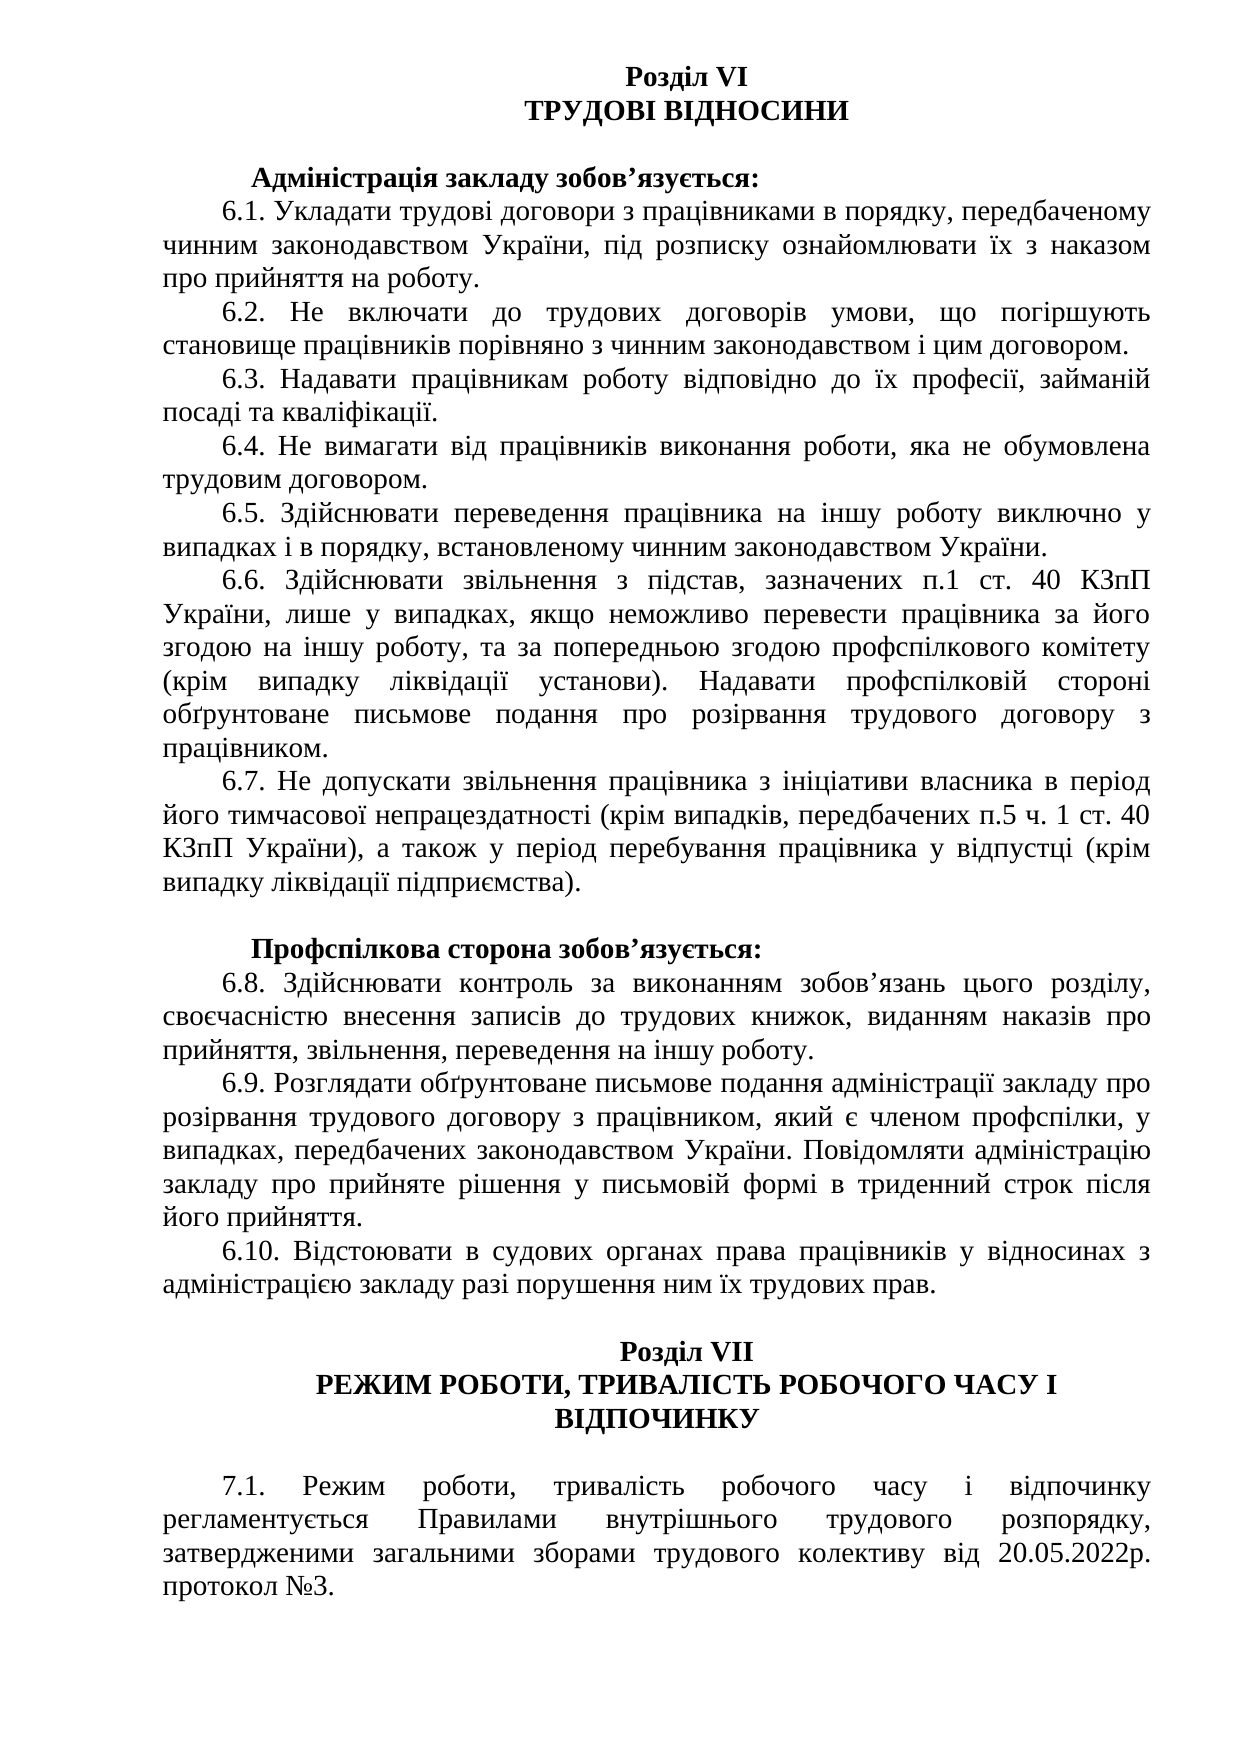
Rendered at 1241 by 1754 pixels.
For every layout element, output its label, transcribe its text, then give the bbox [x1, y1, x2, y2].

text Розділ VI [162, 59, 1152, 93]
text Профспілкова сторона зобов’язується: [162, 931, 1152, 965]
text 7.1. Режим роботи, тривалість робочого часу і відпочинку регламентується Правилами внутрішнього трудового розпорядку, затвердженими загальними зборами трудового колективу від 20.05.2022р. протокол №3. [162, 1468, 1152, 1602]
text 6.1. Укладати трудові договори з працівниками в порядку, передбаченому чинним законодавством України, під розписку ознайомлювати їх з наказом про прийняття на роботу. [162, 193, 1152, 294]
text 6.8. Здійснювати контроль за виконанням зобов’язань цього розділу, своєчасністю внесення записів до трудових книжок, виданням наказів про прийняття, звільнення, переведення на іншу роботу. [162, 965, 1152, 1065]
text 6.3. Надавати працівникам роботу відповідно до їх професії, займаній посаді та кваліфікації. [162, 361, 1152, 428]
text РЕЖИМ РОБОТИ, ТРИВАЛІСТЬ РОБОЧОГО ЧАСУ І ВІДПОЧИНКУ [162, 1367, 1152, 1434]
text ТРУДОВІ ВІДНОСИНИ [162, 93, 1152, 126]
text 6.10. Відстоювати в судових органах права працівників у відносинах з адміністрацією закладу разі порушення ним їх трудових прав. [162, 1233, 1152, 1300]
text 6.6. Здійснювати звільнення з підстав, зазначених п.1 ст. 40 КЗпП України, лише у випадках, якщо неможливо перевести працівника за його згодою на іншу роботу, та за попередньою згодою профспілкового комітету (крім випадку ліквідації установи). Надавати профспілковій стороні обґрунтоване письмове подання про розірвання трудового договору з працівником. [162, 562, 1152, 763]
text 6.2. Не включати до трудових договорів умови, що погіршують становище працівників порівняно з чинним законодавством і цим договором. [162, 294, 1152, 361]
text 6.5. Здійснювати переведення працівника на іншу роботу виключно у випадках і в порядку, встановленому чинним законодавством України. [162, 495, 1152, 562]
text 6.7. Не допускати звільнення працівника з ініціативи власника в період його тимчасової непрацездатності (крім випадків, передбачених п.5 ч. 1 ст. 40 КЗпП України), а також у період перебування працівника у відпустці (крім випадку ліквідації підприємства). [162, 763, 1152, 898]
text Розділ VII [162, 1334, 1152, 1367]
text Адміністрація закладу зобов’язується: [162, 160, 1152, 193]
text 6.9. Розглядати обґрунтоване письмове подання адміністрації закладу про розірвання трудового договору з працівником, який є членом профспілки, у випадках, передбачених законодавством України. Повідомляти адміністрацію закладу про прийняте рішення у письмовій формі в триденний строк після його прийняття. [162, 1065, 1152, 1233]
text 6.4. Не вимагати від працівників виконання роботи, яка не обумовлена трудовим договором. [162, 428, 1152, 495]
